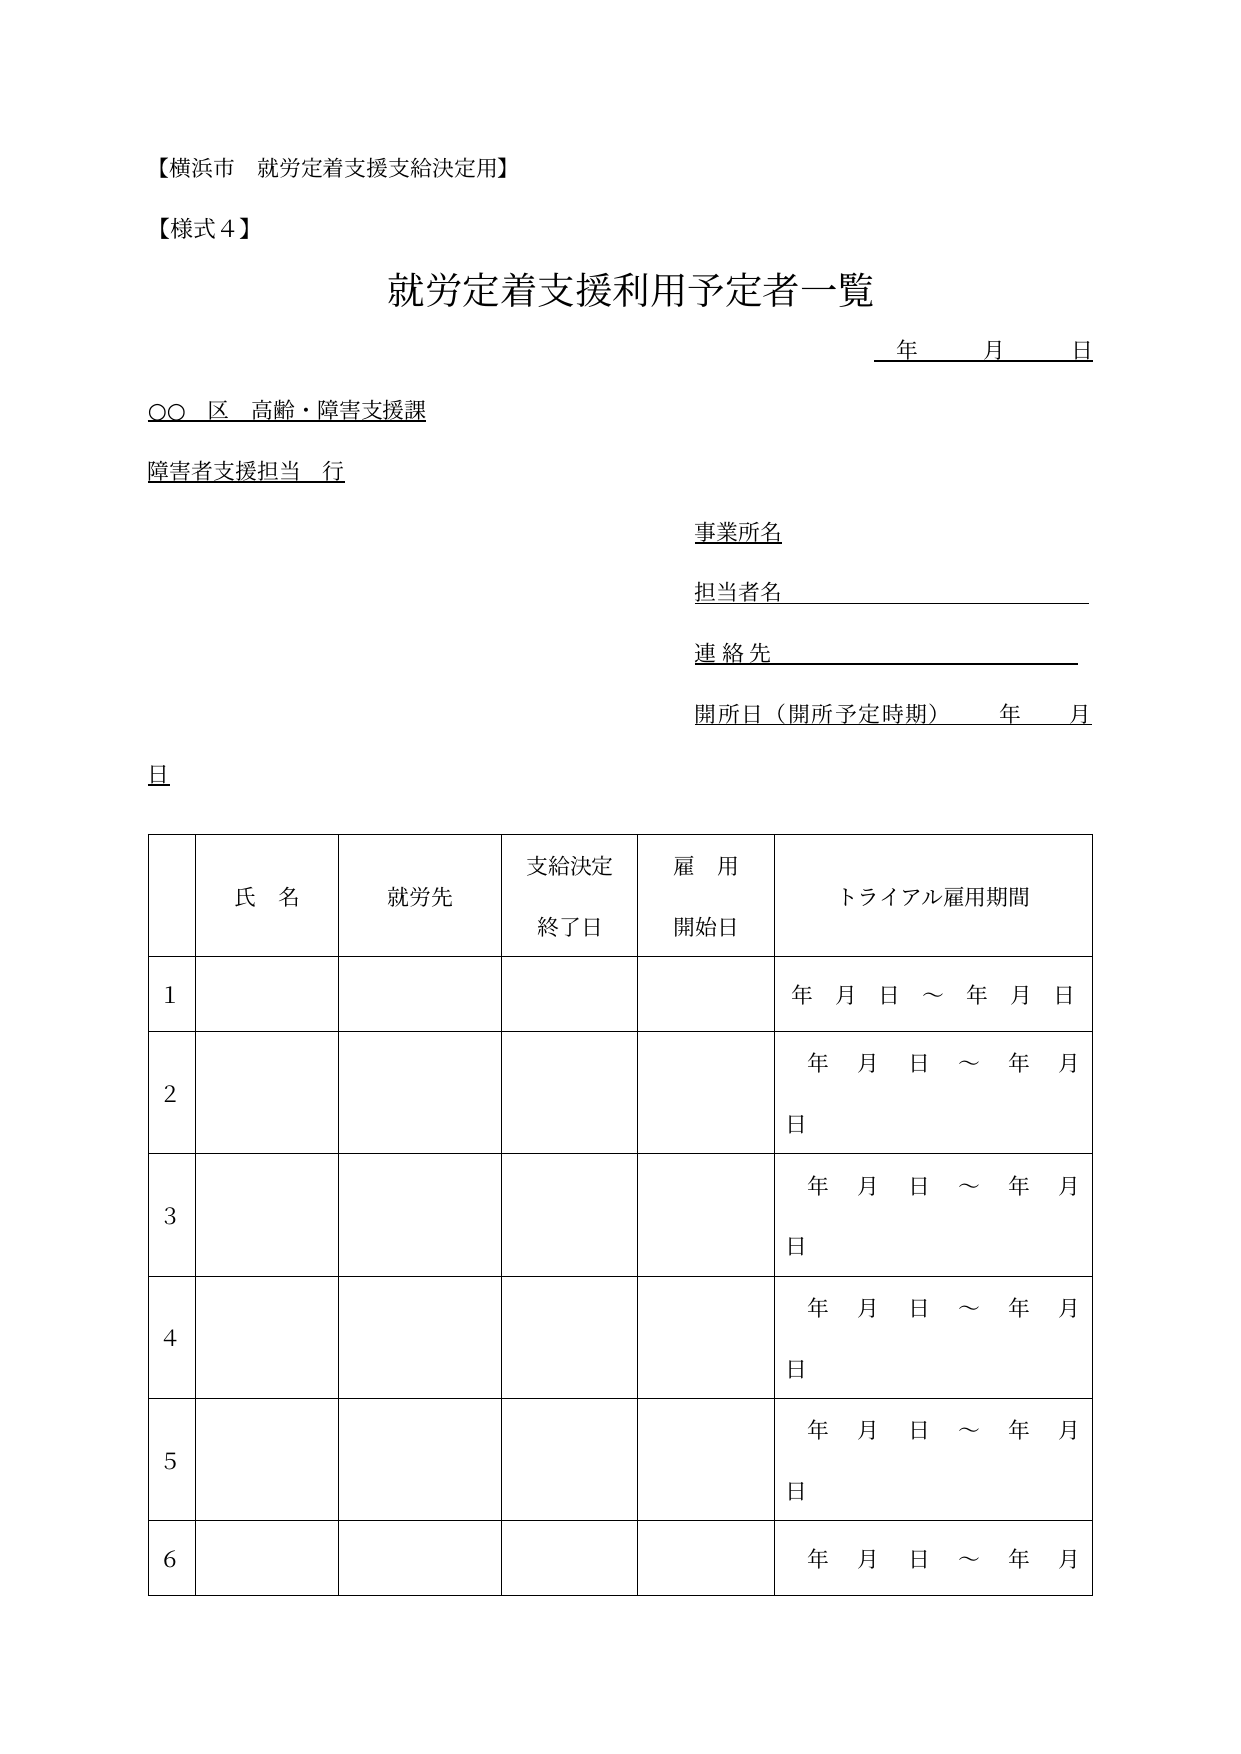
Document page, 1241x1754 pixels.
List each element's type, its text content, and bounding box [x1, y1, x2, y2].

table_cell 年 月 日 ～ 年 月 日 [775, 1277, 1092, 1398]
table_cell [339, 957, 501, 1031]
table_cell ３ [149, 1154, 195, 1276]
table_cell [638, 1154, 774, 1276]
table_cell [638, 1032, 774, 1153]
text ○○ 区 高齢・障害支援課 [148, 379, 1005, 440]
table_cell ２ [149, 1032, 195, 1153]
table_cell [339, 1521, 501, 1595]
table_cell [196, 957, 338, 1031]
text 【様式４】 [148, 197, 1092, 258]
table_cell [502, 1399, 637, 1520]
table_cell [638, 1399, 774, 1520]
text 開所日（開所予定時期） 年 月 日 [148, 682, 1092, 803]
table_cell [638, 957, 774, 1031]
table_cell 年 月 日 ～ 年 月 日 [775, 1521, 1092, 1595]
table_cell [196, 1154, 338, 1276]
table_cell ６ [149, 1521, 195, 1595]
table_cell [196, 1277, 338, 1398]
table_header [149, 835, 195, 956]
table_header 支給決定 終了日 [502, 835, 637, 956]
table_header 雇 用 開始日 [638, 835, 774, 956]
table_cell [502, 1521, 637, 1595]
table_cell [196, 1399, 338, 1520]
table_cell ５ [149, 1399, 195, 1520]
table_cell [339, 1154, 501, 1276]
table_cell 年 月 日 ～ 年 月 日 [775, 957, 1092, 1031]
table_cell [638, 1521, 774, 1595]
table_cell [339, 1399, 501, 1520]
text 事業所名 [148, 500, 1092, 561]
table_cell 年 月 日 ～ 年 月 日 [775, 1154, 1092, 1276]
table_cell [196, 1521, 338, 1595]
table_cell [339, 1032, 501, 1153]
table_header トライアル雇用期間 [775, 835, 1092, 956]
text 就労定着支援利用予定者一覧 [169, 258, 1092, 318]
table_cell [502, 1277, 637, 1398]
text 年 月 日 [148, 318, 1092, 379]
table_header 就労先 [339, 835, 501, 956]
table_cell 年 月 日 ～ 年 月 日 [775, 1399, 1092, 1520]
table_cell 年 月 日 ～ 年 月 日 [775, 1032, 1092, 1153]
table_cell ４ [149, 1277, 195, 1398]
text 障害者支援担当 行 [148, 440, 1092, 500]
table_cell [638, 1277, 774, 1398]
table_cell [196, 1032, 338, 1153]
text 連 絡 先 [148, 622, 1092, 682]
table_cell [339, 1277, 501, 1398]
table_header 氏 名 [196, 835, 338, 956]
table_cell [502, 957, 637, 1031]
table_cell １ [149, 957, 195, 1031]
table_cell [502, 1032, 637, 1153]
text 担当者名 [148, 561, 1092, 622]
table_cell [502, 1154, 637, 1276]
text 【横浜市 就労定着支援支給決定用】 [148, 137, 1092, 197]
